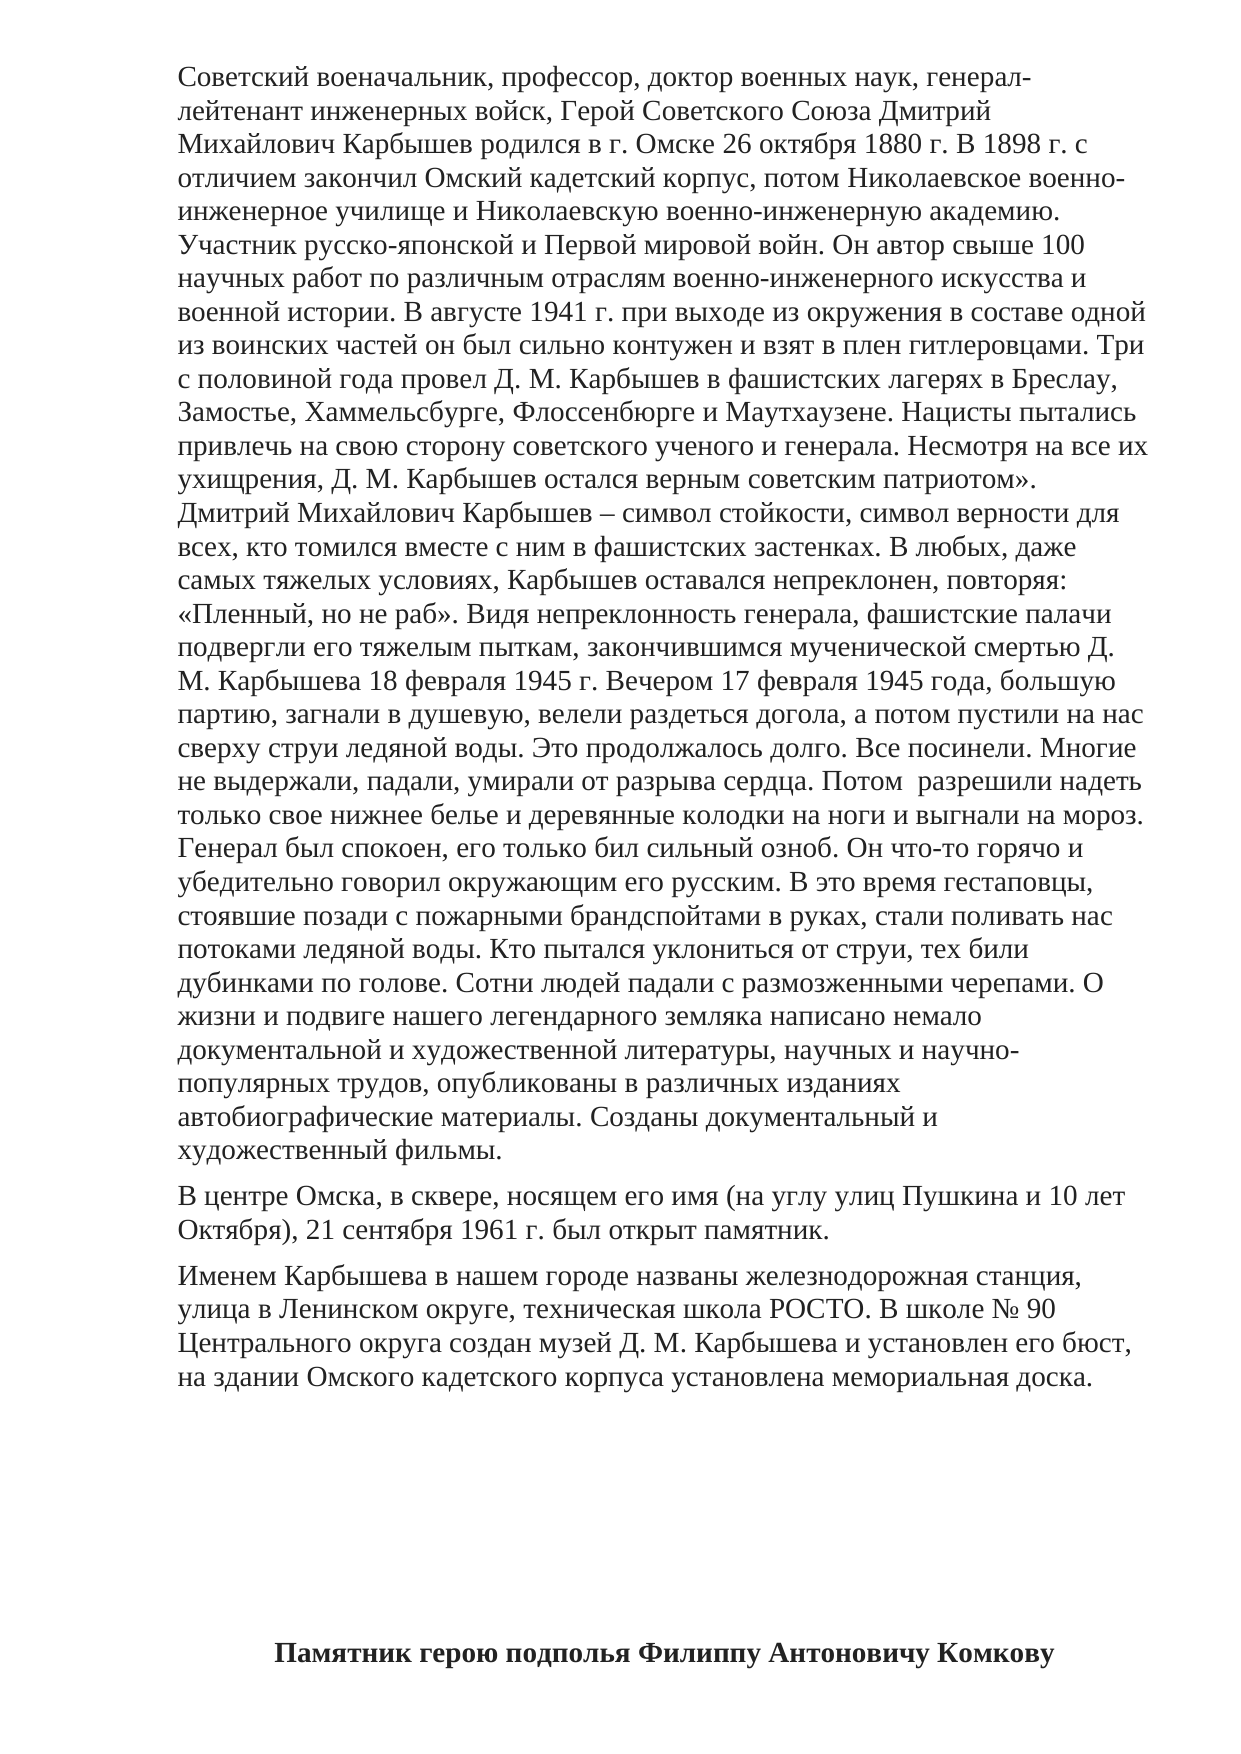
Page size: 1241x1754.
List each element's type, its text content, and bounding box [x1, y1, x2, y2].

text Советский военачальник, профессор, доктор военных наук, генерал-лейтенант инженерных войск, Герой Советского Союза Дмитрий Михайлович Карбышев родился в г. Омске 26 октября 1880 г. В 1898 г. с отличием закончил Омский кадетский корпус, потом Николаевское военно-инженерное училище и Николаевскую военно-инженерную академию. Участник русско-японской и Первой мировой войн. Он автор свыше 100 научных работ по различным отраслям военно-инженерного искусства и военной истории. В августе 1941 г. при выходе из окружения в составе одной из воинских частей он был сильно контужен и взят в плен гитлеровцами. Три с половиной года провел Д. М. Карбышев в фашистских лагерях в Бреслау, Замостье, Хаммельсбурге, Флоссенбюрге и Маутхаузене. Нацисты пытались привлечь на свою сторону советского ученого и генерала. Несмотря на все их ухищрения, Д. М. Карбышев остался верным советским патриотом». Дмитрий Михайлович Карбышев – символ стойкости, символ верности для всех, кто томился вместе с ним в фашистских застенках. В любых, даже самых тяжелых условиях, Карбышев оставался непреклонен, повторяя: «Пленный, но не раб». Видя непреклонность генерала, фашистские палачи подвергли его тяжелым пыткам, закончившимся мученической смертью Д. М. Карбышева 18 февраля 1945 г. Вечером 17 февраля 1945 года, большую партию, загнали в душевую, велели раздеться догола, а потом пустили на нас сверху струи ледяной воды. Это продолжалось долго. Все посинели. Многие не выдержали, падали, умирали от разрыва сердца. Потом разрешили надеть только свое нижнее белье и деревянные колодки на ноги и выгнали на мороз. Генерал был спокоен, его только бил сильный озноб. Он что-то горячо и убедительно говорил окружающим его русским. В это время гестаповцы, стоявшие позади с пожарными брандспойтами в руках, стали поливать нас потоками ледяной воды. Кто пытался уклониться от струи, тех били дубинками по голове. Сотни людей падали с размозженными черепами. О жизни и подвиге нашего легендарного земляка написано немало документальной и художественной литературы, научных и научно-популярных трудов, опубликованы в различных изданиях автобиографические материалы. Созданы документальный и художественный фильмы. [177, 59, 1152, 1166]
text В центре Омска, в сквере, носящем его имя (на углу улиц Пушкина и 10 лет Октября), 21 сентября 1961 г. был открыт памятник. [177, 1178, 1152, 1246]
text Памятник герою подполья Филиппу Антоновичу Комкову [177, 1635, 1152, 1668]
text Именем Карбышева в нашем городе названы железнодорожная станция, улица в Ленинском округе, техническая школа РОСТО. В школе № 90 Центрального округа создан музей Д. М. Карбышева и установлен его бюст, на здании Омского кадетского корпуса установлена мемориальная доска. [177, 1258, 1152, 1392]
